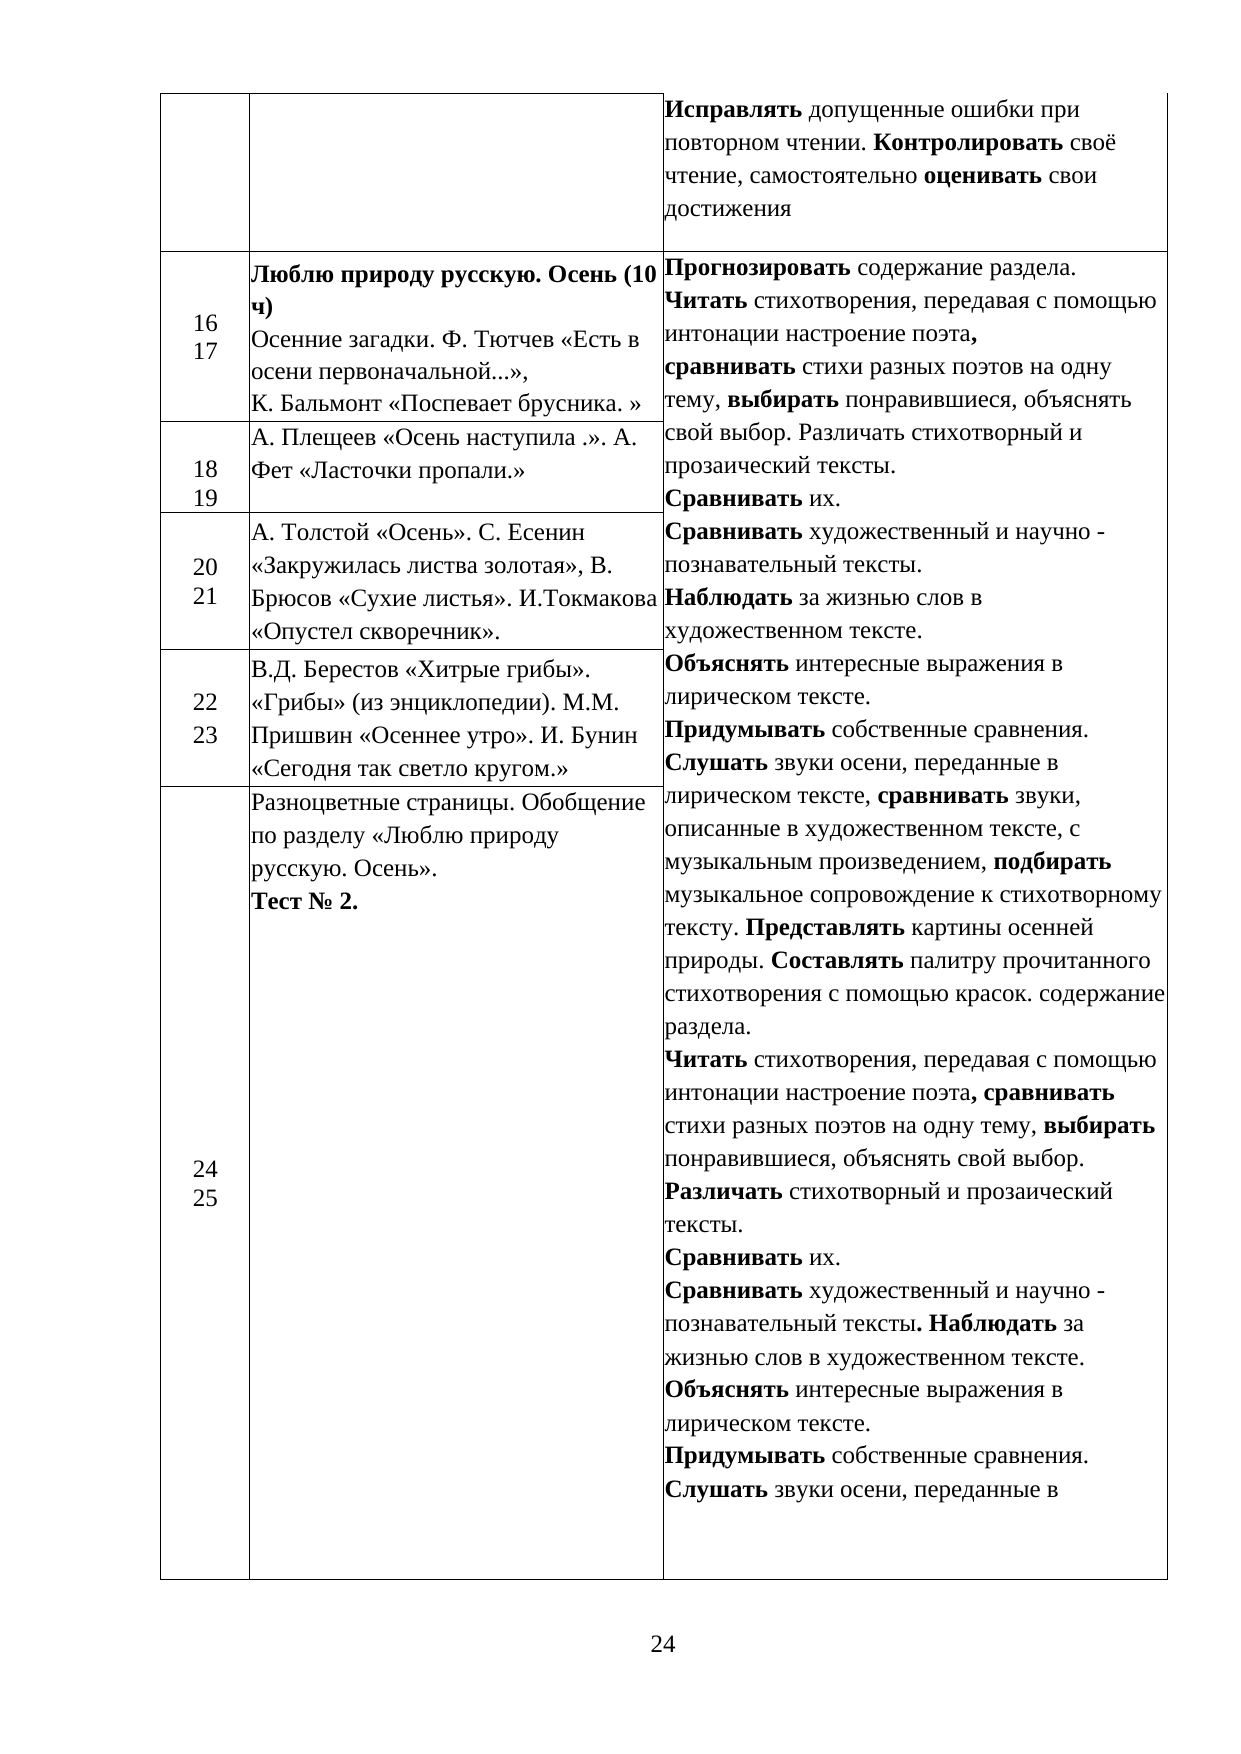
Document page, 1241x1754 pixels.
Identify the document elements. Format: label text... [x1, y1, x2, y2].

table_cell А. Плещеев «Осень наступила .». А. Фет «Ласточки пропали.» [250, 422, 663, 512]
table_header [161, 94, 249, 251]
table_cell 16 17 [161, 252, 249, 421]
table_cell 22 23 [161, 650, 249, 786]
table_cell 24 25 [161, 787, 249, 1579]
table_cell Люблю природу русскую. Осень (10 ч) Осенние загадки. Ф. Тютчев «Есть в осени первоначальной...», К. Бальмонт «Поспевает брусника. » [250, 252, 663, 421]
table_cell Прогнозировать содержание раздела. Читать стихотворения, передавая с помощью интонации настроение поэта, сравнивать стихи разных поэтов на одну тему, выбирать понравившиеся, объяснять свой выбор. Различать стихотворный и прозаический тексты. Сравнивать их. Сравнивать художественный и научно - познавательный тексты. Наблюдать за жизнью слов в художественном тексте. Объяснять интересные выражения в лирическом тексте. Придумывать собственные сравнения. Слушать звуки осени, переданные в лирическом тексте, сравнивать звуки, описанные в художественном тексте, с музыкальным произведением, подбирать музыкальное сопровождение к стихотворному тексту. Представлять картины осенней природы. Составлять палитру прочитанного стихотворения с помощью красок. содержание раздела. Читать стихотворения, передавая с помощью интонации настроение поэта, сравнивать стихи разных поэтов на одну тему, выбирать понравившиеся, объяснять свой выбор. Различать стихотворный и прозаический тексты. Сравнивать их. Сравнивать художественный и научно - познавательный тексты. Наблюдать за жизнью слов в художественном тексте. Объяснять интересные выражения в лирическом тексте. Придумывать собственные сравнения. Слушать звуки осени, переданные в [664, 252, 1167, 1579]
table_cell 20 21 [161, 513, 249, 649]
table_cell В.Д. Берестов «Хитрые грибы». «Грибы» (из энциклопедии). М.М. Пришвин «Осеннее утро». И. Бунин «Сегодня так светло кругом.» [250, 650, 663, 786]
table_cell 18 19 [161, 422, 249, 512]
table_header [250, 94, 663, 251]
table_cell А. Толстой «Осень». С. Есенин «Закружилась листва золотая», В. Брюсов «Сухие листья». И.Токмакова «Опустел скворечник». [250, 513, 663, 649]
table_cell Разноцветные страницы. Обобщение по разделу «Люблю природу русскую. Осень». Тест № 2. [250, 787, 663, 1579]
table_header Исправлять допущенные ошибки при повторном чтении. Контролировать своё чтение, самостоятельно оценивать свои достижения [664, 93, 1167, 251]
